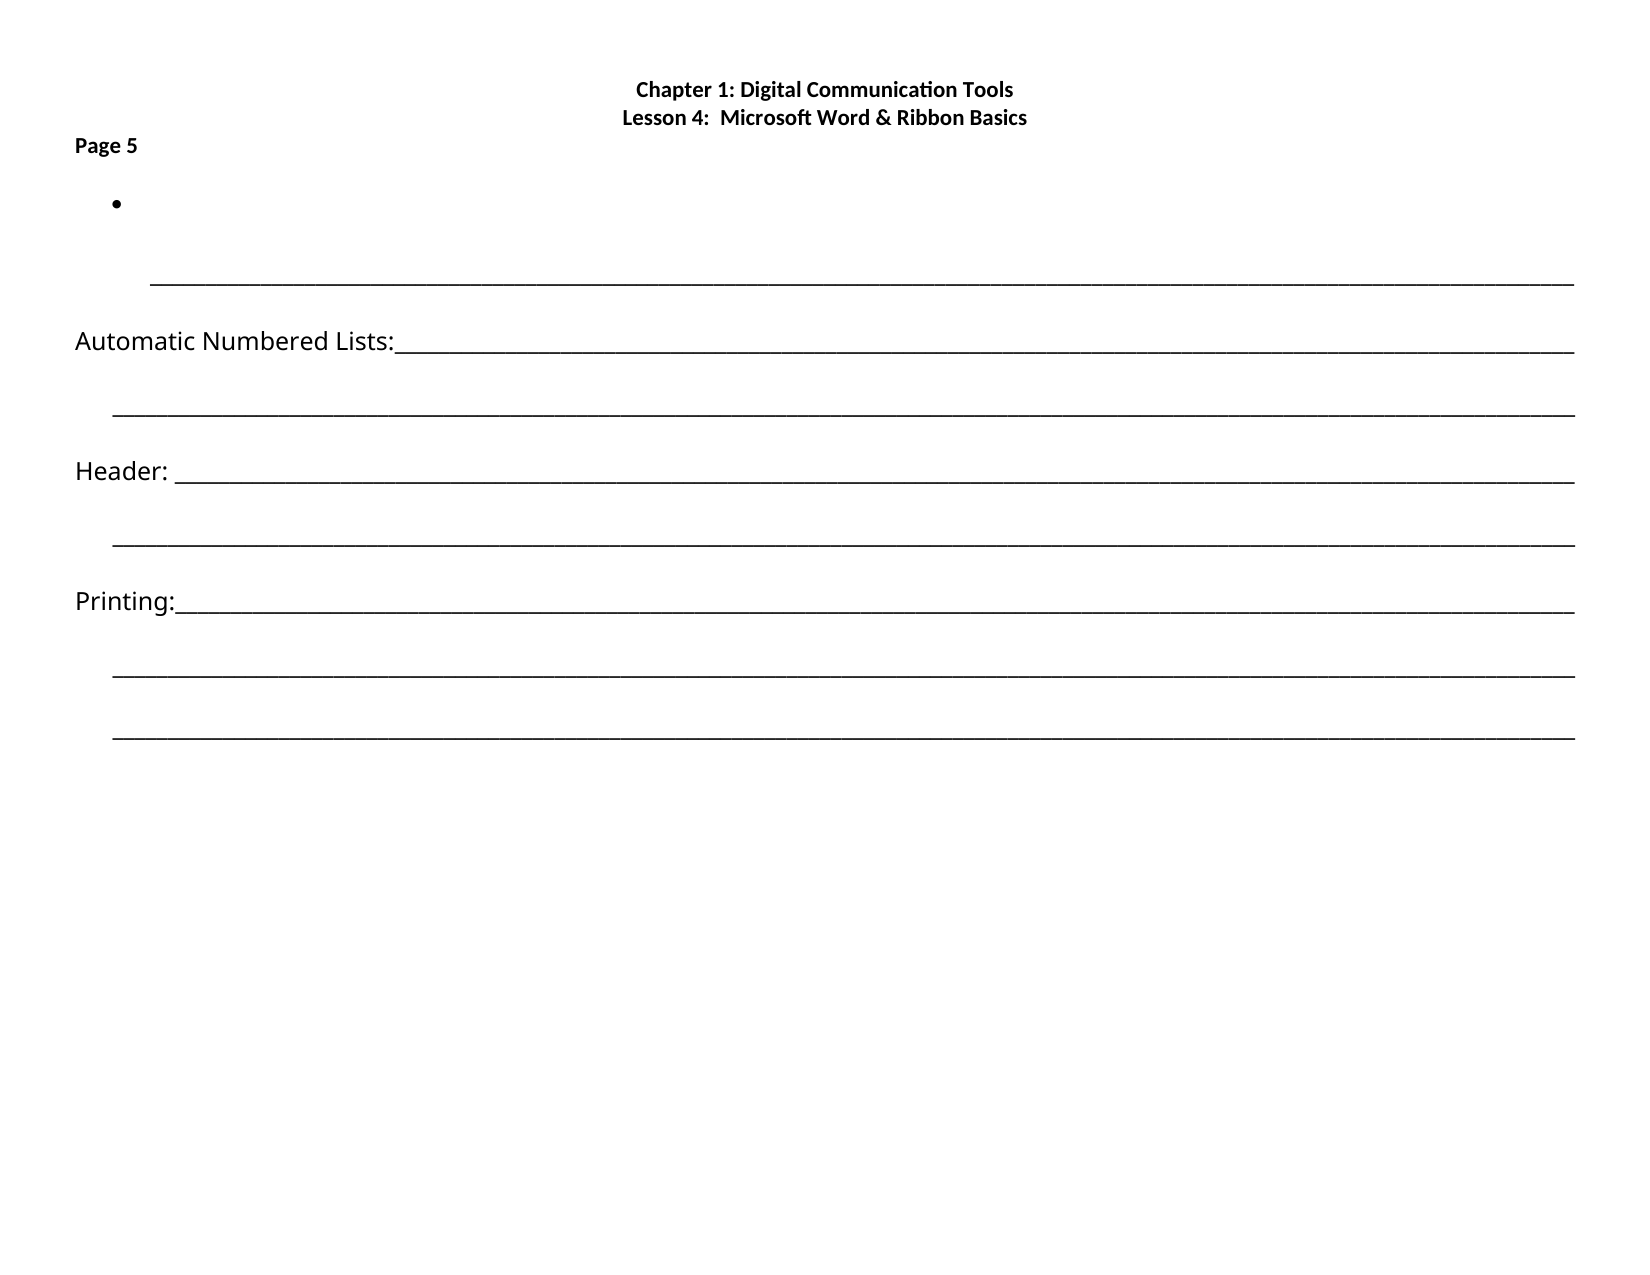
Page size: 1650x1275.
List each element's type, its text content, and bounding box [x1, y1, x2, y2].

text Automatic Numbered Lists: [75, 323, 1575, 357]
text Printing: [75, 584, 1575, 618]
text Header: [75, 453, 1575, 488]
